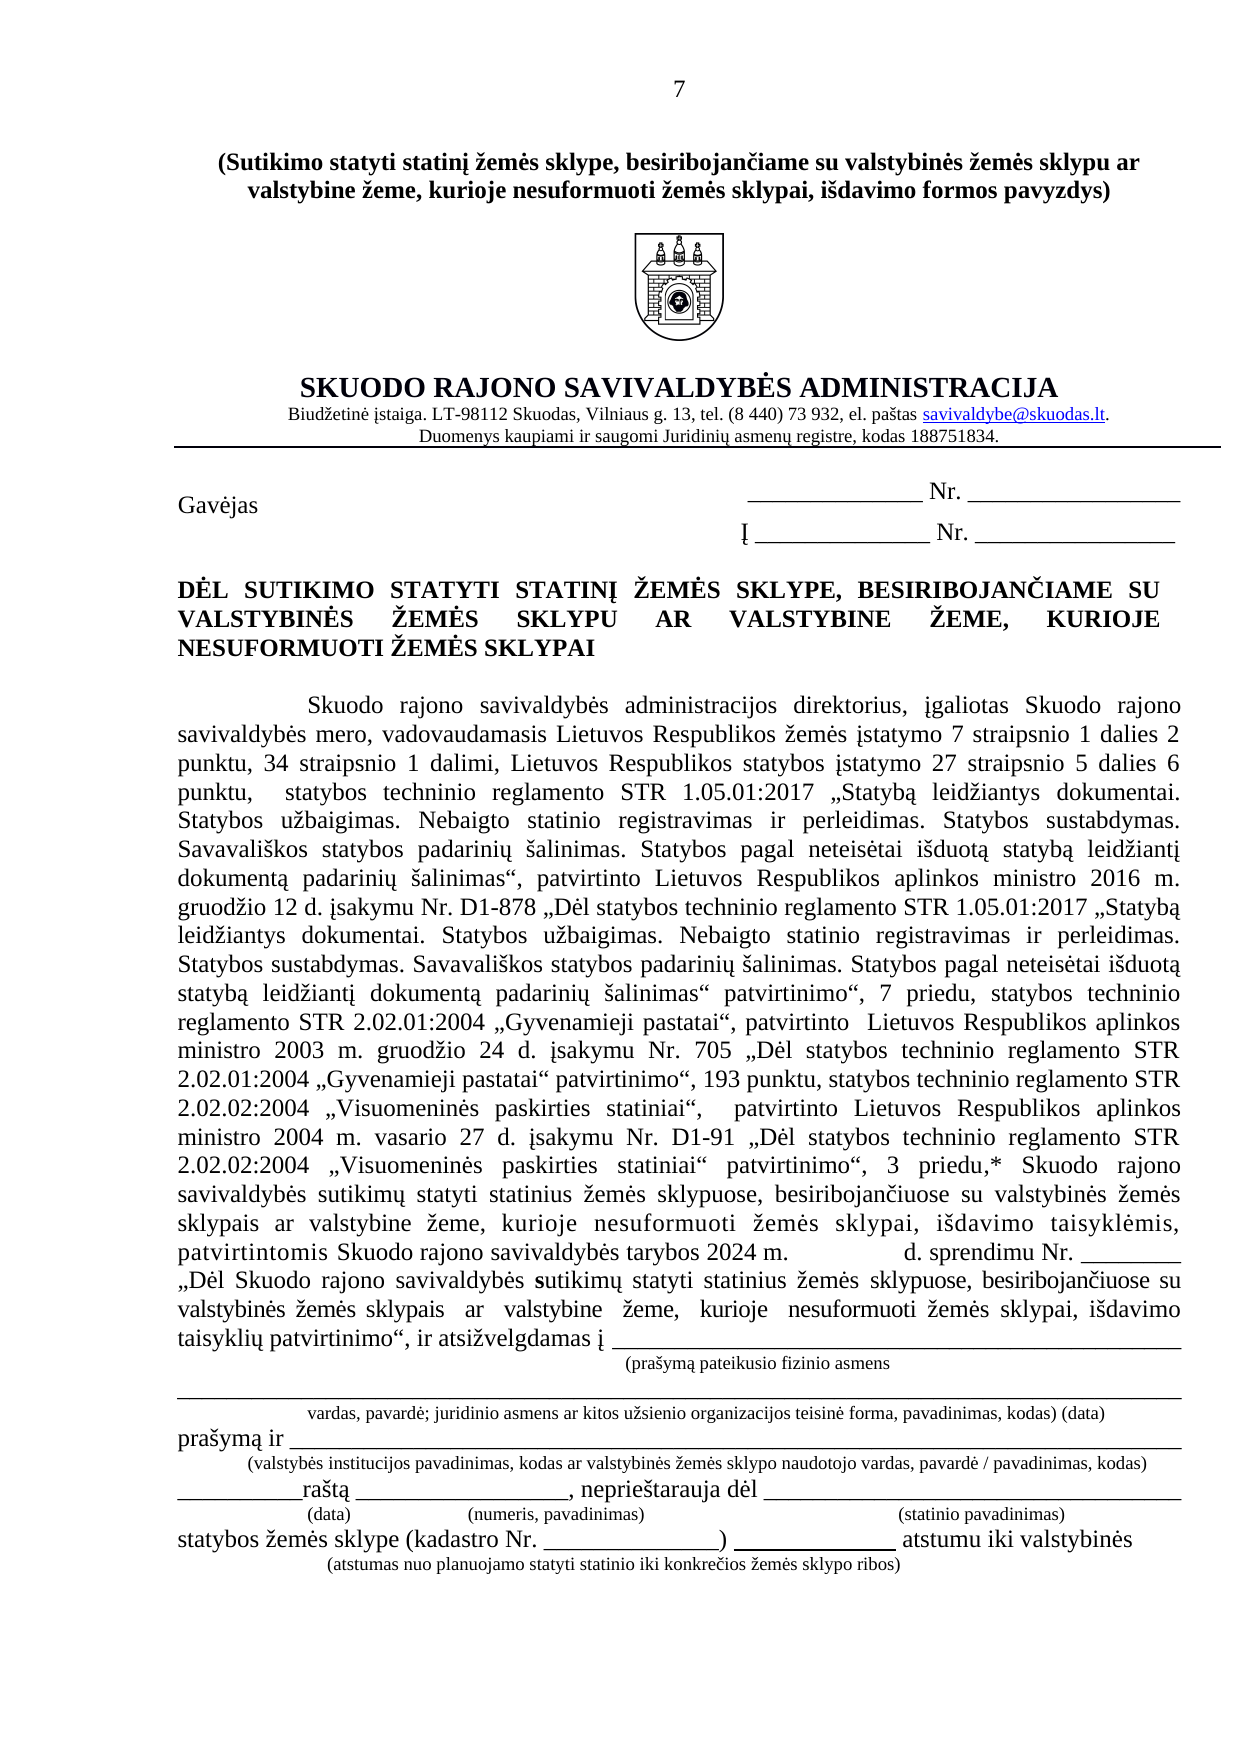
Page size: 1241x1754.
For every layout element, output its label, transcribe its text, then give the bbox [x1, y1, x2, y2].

text prašymą ir [177, 1423, 1181, 1452]
table_cell ______________ Nr. _________________ Į ______________ Nr. ________________ [639, 448, 1192, 547]
text (Sutikimo statyti statinį žemės sklype, besiribojančiame su valstybinės žemės sklypu ar valstybine žeme, kurioje nesuformuoti žemės sklypai, išdavimo formos pavyzdys) [177, 147, 1181, 204]
text vardas, pavardė; juridinio asmens ar kitos užsienio organizacijos teisinė forma, pavadinimas, kodas) (data) [177, 1402, 1181, 1423]
table_header Biudžetinė įstaiga. LT-98112 Skuodas, Vilniaus g. 13, tel. (8 440) 73 932, el. paštas savivaldybe@skuodas.lt. Duomenys kaupiami ir saugomi Juridinių asmenų registre, kodas 188751834. [188, 403, 1221, 446]
text (data) (numeris, pavadinimas) (statinio pavadinimas) [177, 1502, 1181, 1524]
table_cell Gavėjas [174, 448, 639, 547]
text statybos žemės sklype (kadastro Nr. ______________) atstumu iki valstybinės [177, 1524, 1181, 1553]
picture [634, 233, 724, 341]
text (prašymą pateikusio fizinio asmens [177, 1352, 1181, 1373]
text Skuodo rajono savivaldybės administracijos direktorius, įgaliotas Skuodo rajono savivaldybės mero, vadovaudamasis Lietuvos Respublikos žemės įstatymo 7 straipsnio 1 dalies 2 punktu, 34 straipsnio 1 dalimi, Lietuvos Respublikos statybos įstatymo 27 straipsnio 5 dalies 6 punktu, statybos techninio reglamento STR 1.05.01:2017 „Statybą leidžiantys dokumentai. Statybos užbaigimas. Nebaigto statinio registravimas ir perleidimas. Statybos sustabdymas. Savavališkos statybos padarinių šalinimas. Statybos pagal neteisėtai išduotą statybą leidžiantį dokumentą padarinių šalinimas“, patvirtinto Lietuvos Respublikos aplinkos ministro 2016 m. gruodžio 12 d. įsakymu Nr. D1-878 „Dėl statybos techninio reglamento STR 1.05.01:2017 „Statybą leidžiantys dokumentai. Statybos užbaigimas. Nebaigto statinio registravimas ir perleidimas. Statybos sustabdymas. Savavališkos statybos padarinių šalinimas. Statybos pagal neteisėtai išduotą statybą leidžiantį dokumentą padarinių šalinimas“ patvirtinimo“, 7 priedu, statybos techninio reglamento STR 2.02.01:2004 „Gyvenamieji pastatai“, patvirtinto Lietuvos Respublikos aplinkos ministro 2003 m. gruodžio 24 d. įsakymu Nr. 705 „Dėl statybos techninio reglamento STR 2.02.01:2004 „Gyvenamieji pastatai“ patvirtinimo“, 193 punktu, statybos techninio reglamento STR 2.02.02:2004 „Visuomeninės paskirties statiniai“, patvirtinto Lietuvos Respublikos aplinkos ministro 2004 m. vasario 27 d. įsakymu Nr. D1-91 „Dėl statybos techninio reglamento STR 2.02.02:2004 „Visuomeninės paskirties statiniai“ patvirtinimo“, 3 priedu,* Skuodo rajono savivaldybės sutikimų statyti statinius žemės sklypuose, besiribojančiuose su valstybinės žemės sklypais ar valstybine žeme, kurioje nesuformuoti žemės sklypai, išdavimo taisyklėmis, patvirtintomis Skuodo rajono savivaldybės tarybos 2024 m. d. sprendimu Nr. ________ „Dėl Skuodo rajono savivaldybės sutikimų statyti statinius žemės sklypuose, besiribojančiuose su valstybinės žemės sklypais ar valstybine žeme, kurioje nesuformuoti žemės sklypai, išdavimo taisyklių patvirtinimo“, ir atsižvelgdamas į __________________________ [177, 690, 1181, 1352]
text (atstumas nuo planuojamo statyti statinio iki konkrečios žemės sklypo ribos) [177, 1553, 1181, 1574]
text SKUODO RAJONO SAVIVALDYBĖS ADMINISTRACIJA [177, 370, 1181, 403]
text __________raštą _________________, neprieštarauja dėl [177, 1474, 1181, 1502]
text (valstybės institucijos pavadinimas, kodas ar valstybinės žemės sklypo naudotojo vardas, pavardė / pavadinimas, kodas) [177, 1452, 1181, 1474]
text DĖL SUTIKIMO STATYTI STATINĮ ŽEMĖS SKLYPE, BESIRIBOJANČIAME SU VALSTYBINĖS ŽEMĖS SKLYPU AR VALSTYBINE ŽEME, KURIOJE NESUFORMUOTI ŽEMĖS SKLYPAI [177, 575, 1161, 662]
